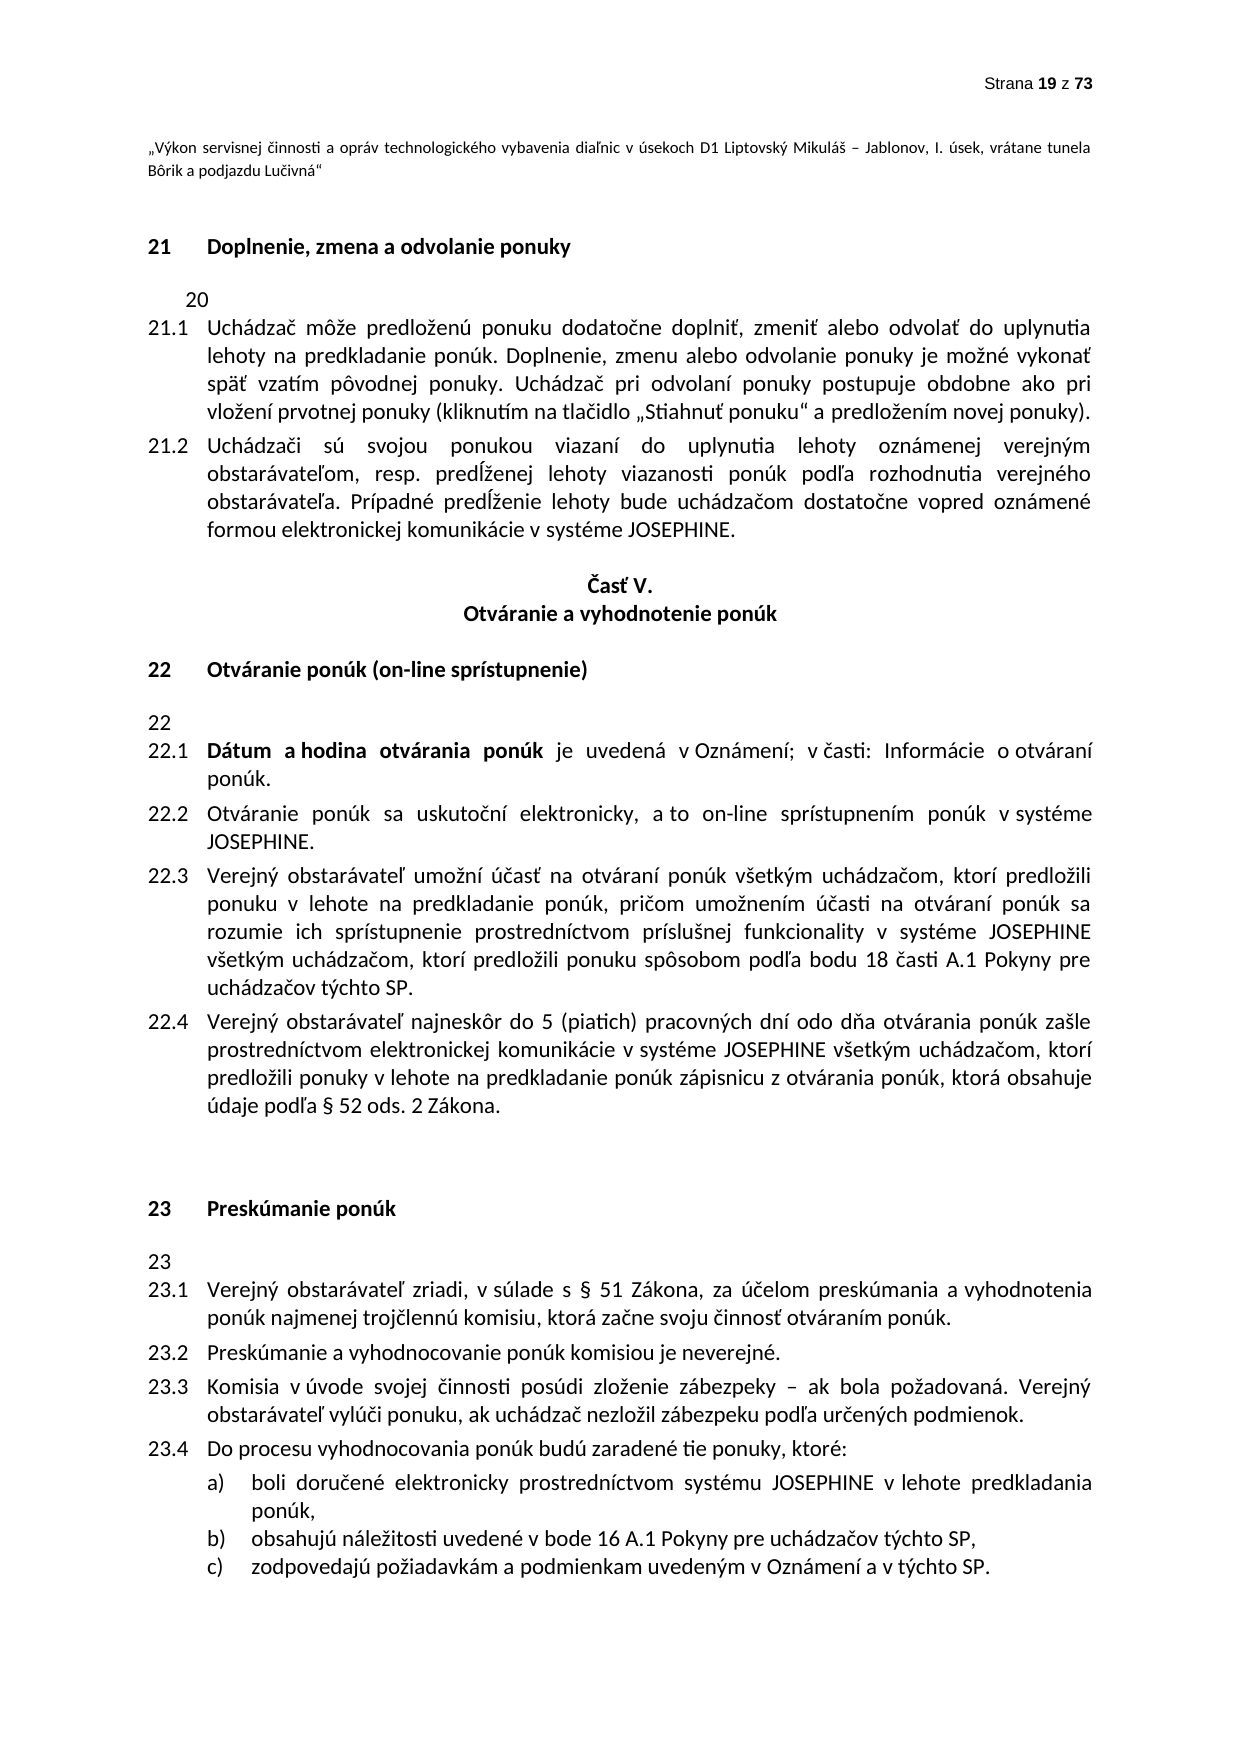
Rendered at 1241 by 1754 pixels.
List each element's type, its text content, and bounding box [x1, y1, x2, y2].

list zodpovedajú požiadavkám a podmienkam uvedeným v Oznámení a v týchto SP. [207, 1552, 1092, 1581]
list Komisia v úvode svojej činnosti posúdi zloženie zábezpeky – ak bola požadovaná. Verejný obstarávateľ vylúči ponuku, ak uchádzač nezložil zábezpeku podľa určených podmienok. [148, 1372, 1092, 1428]
subtitle Otváranie a vyhodnotenie ponúk [148, 599, 1092, 627]
list obsahujú náležitosti uvedené v bode 16 A.1 Pokyny pre uchádzačov týchto SP, [207, 1524, 1092, 1552]
list Verejný obstarávateľ zriadi, v súlade s § 51 Zákona, za účelom preskúmania a vyhodnotenia ponúk najmenej trojčlennú komisiu, ktorá začne svoju činnosť otváraním ponúk. [148, 1275, 1092, 1331]
list Verejný obstarávateľ umožní účasť na otváraní ponúk všetkým uchádzačom, ktorí predložili ponuku v lehote na predkladanie ponúk, pričom umožnením účasti na otváraní ponúk sa rozumie ich sprístupnenie prostredníctvom príslušnej funkcionality v systéme JOSEPHINE všetkým uchádzačom, ktorí predložili ponuku spôsobom podľa bodu 18 časti A.1 Pokyny pre uchádzačov týchto SP. [148, 861, 1092, 1001]
subtitle Otváranie ponúk (on-line sprístupnenie) [148, 655, 1092, 683]
list Dátum a hodina otvárania ponúk je uvedená v Oznámení; v časti: Informácie o otváraní ponúk. [148, 736, 1092, 792]
list Verejný obstarávateľ najneskôr do 5 (piatich) pracovných dní odo dňa otvárania ponúk zašle prostredníctvom elektronickej komunikácie v systéme JOSEPHINE všetkým uchádzačom, ktorí predložili ponuky v lehote na predkladanie ponúk zápisnicu z otvárania ponúk, ktorá obsahuje údaje podľa § 52 ods. 2 Zákona. [148, 1007, 1092, 1119]
subtitle Doplnenie, zmena a odvolanie ponuky [148, 232, 1092, 260]
list Uchádzač môže predloženú ponuku dodatočne doplniť, zmeniť alebo odvolať do uplynutia lehoty na predkladanie ponúk. Doplnenie, zmenu alebo odvolanie ponuky je možné vykonať späť vzatím pôvodnej ponuky. Uchádzač pri odvolaní ponuky postupuje obdobne ako pri vložení prvotnej ponuky (kliknutím na tlačidlo „Stiahnuť ponuku“ a predložením novej ponuky). [148, 313, 1092, 425]
list Do procesu vyhodnocovania ponúk budú zaradené tie ponuky, ktoré: [148, 1434, 1092, 1462]
list boli doručené elektronicky prostredníctvom systému JOSEPHINE v lehote predkladania ponúk, [207, 1468, 1092, 1524]
list Uchádzači sú svojou ponukou viazaní do uplynutia lehoty oznámenej verejným obstarávateľom, resp. predĺženej lehoty viazanosti ponúk podľa rozhodnutia verejného obstarávateľa. Prípadné predĺženie lehoty bude uchádzačom dostatočne vopred oznámené formou elektronickej komunikácie v systéme JOSEPHINE. [148, 431, 1092, 543]
subtitle Preskúmanie ponúk [148, 1194, 1092, 1222]
list Preskúmanie a vyhodnocovanie ponúk komisiou je neverejné. [148, 1338, 1092, 1366]
list Otváranie ponúk sa uskutoční elektronicky, a to on-line sprístupnením ponúk v systéme JOSEPHINE. [148, 799, 1092, 855]
subtitle Časť V. [148, 571, 1092, 599]
